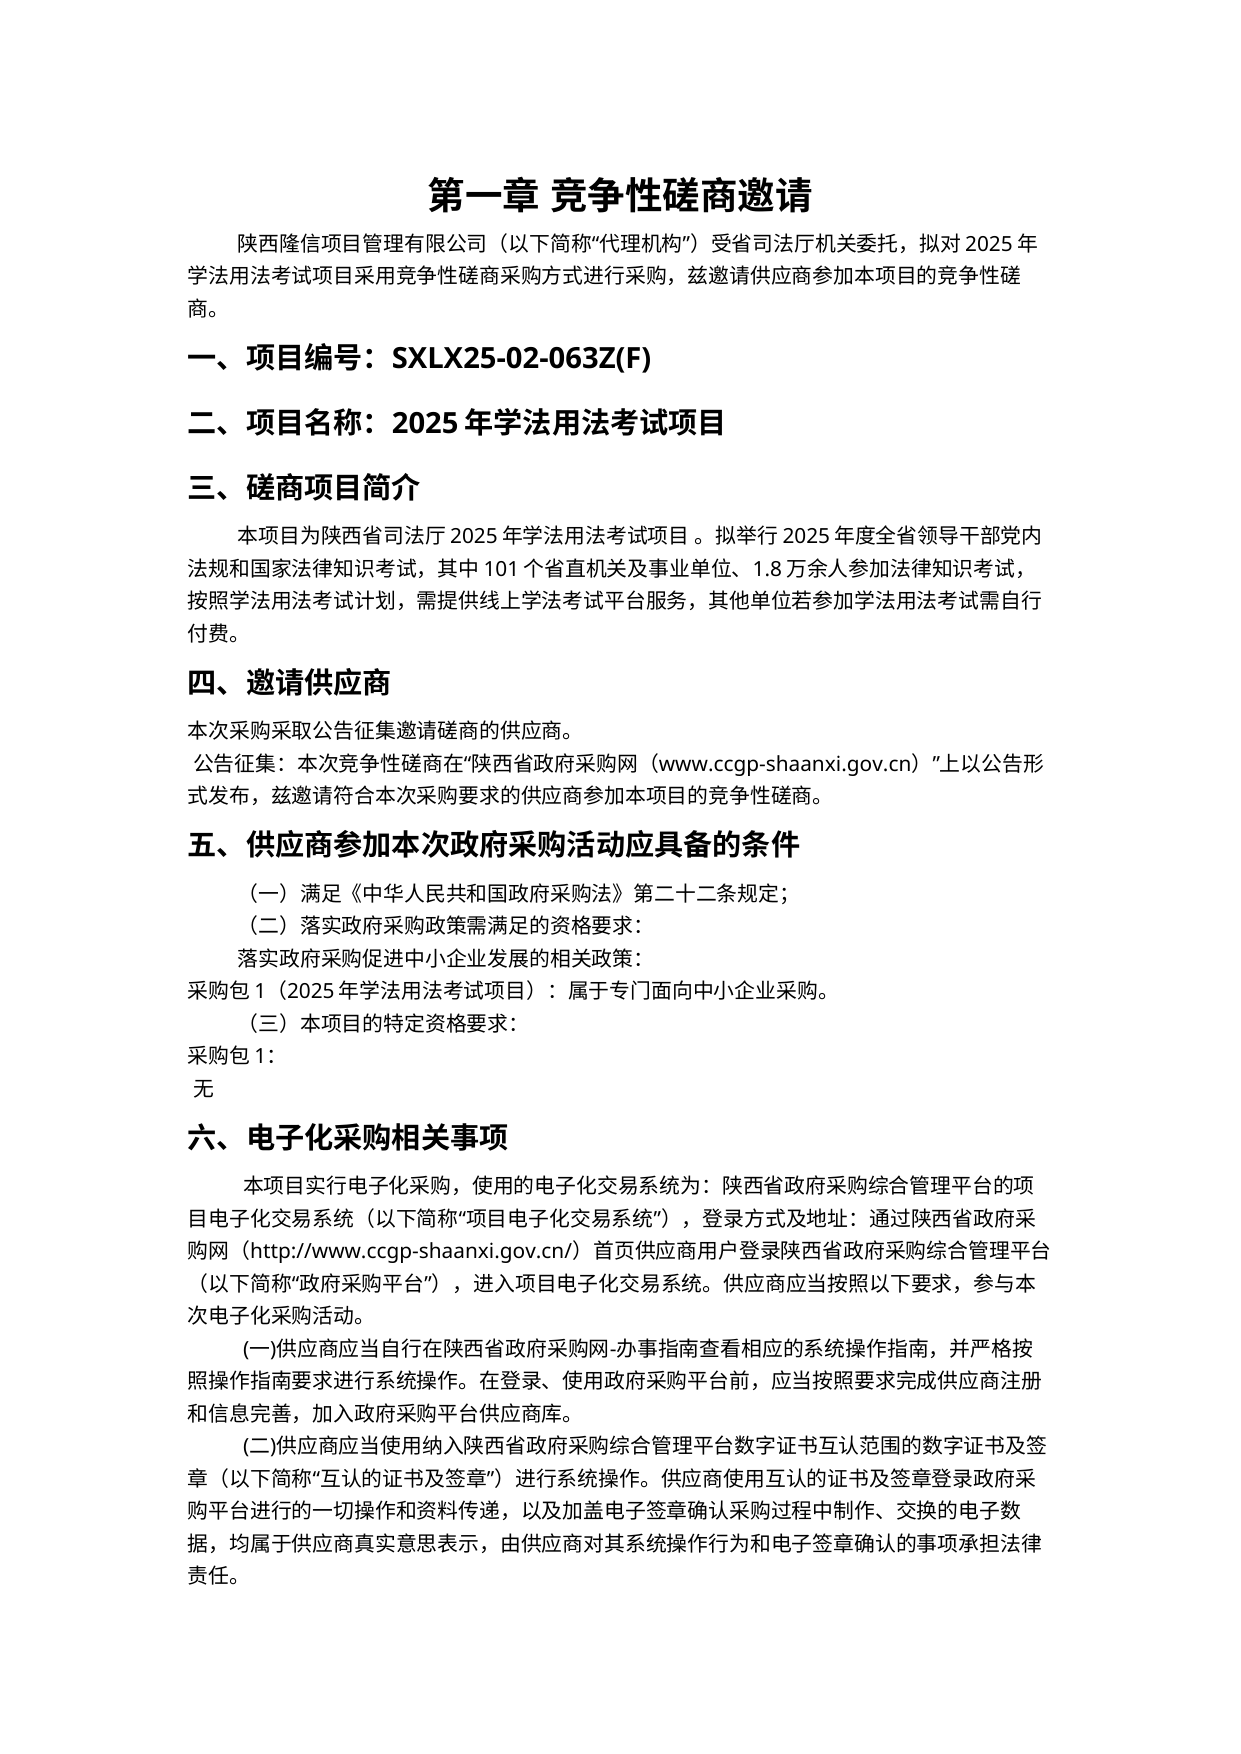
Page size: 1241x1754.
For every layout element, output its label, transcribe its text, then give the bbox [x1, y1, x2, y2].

text 落实政府采购促进中小企业发展的相关政策： [187, 942, 1053, 974]
text 六、电子化采购相关事项 [187, 1104, 1053, 1169]
text (二)供应商应当使用纳入陕西省政府采购综合管理平台数字证书互认范围的数字证书及签章（以下简称“互认的证书及签章”）进行系统操作。供应商使用互认的证书及签章登录政府采购平台进行的一切操作和资料传递，以及加盖电子签章确认采购过程中制作、交换的电子数据，均属于供应商真实意思表示，由供应商对其系统操作行为和电子签章确认的事项承担法律责任。 [187, 1429, 1053, 1592]
text 公告征集：本次竞争性磋商在“陕西省政府采购网（www.ccgp-shaanxi.gov.cn）”上以公告形式发布，兹邀请符合本次采购要求的供应商参加本项目的竞争性磋商。 [187, 747, 1053, 812]
text 本项目实行电子化采购，使用的电子化交易系统为：陕西省政府采购综合管理平台的项目电子化交易系统（以下简称“项目电子化交易系统”），登录方式及地址：通过陕西省政府采购网（http://www.ccgp-shaanxi.gov.cn/）首页供应商用户登录陕西省政府采购综合管理平台（以下简称“政府采购平台”），进入项目电子化交易系统。供应商应当按照以下要求，参与本次电子化采购活动。 [187, 1169, 1053, 1332]
text 五、供应商参加本次政府采购活动应具备的条件 [187, 812, 1053, 877]
text 一、项目编号：SXLX25-02-063Z(F) [187, 324, 1053, 389]
text （二）落实政府采购政策需满足的资格要求： [187, 909, 1053, 942]
text 陕西隆信项目管理有限公司（以下简称“代理机构”）受省司法厅机关委托，拟对2025年学法用法考试项目采用竞争性磋商采购方式进行采购，兹邀请供应商参加本项目的竞争性磋商。 [187, 227, 1053, 324]
text 第一章 竞争性磋商邀请 [187, 162, 1053, 227]
text （三）本项目的特定资格要求： [187, 1007, 1053, 1039]
text 本次采购采取公告征集邀请磋商的供应商。 [187, 714, 1053, 747]
text 采购包1（2025年学法用法考试项目）：属于专门面向中小企业采购。 [187, 974, 1053, 1007]
text （一）满足《中华人民共和国政府采购法》第二十二条规定； [187, 877, 1053, 909]
text (一)供应商应当自行在陕西省政府采购网-办事指南查看相应的系统操作指南，并严格按照操作指南要求进行系统操作。在登录、使用政府采购平台前，应当按照要求完成供应商注册和信息完善，加入政府采购平台供应商库。 [187, 1332, 1053, 1429]
text 四、邀请供应商 [187, 649, 1053, 714]
text 二、项目名称：2025年学法用法考试项目 [187, 389, 1053, 454]
text 本项目为陕西省司法厅2025年学法用法考试项目 。拟举行2025年度全省领导干部党内法规和国家法律知识考试，其中101个省直机关及事业单位、1.8万余人参加法律知识考试，按照学法用法考试计划，需提供线上学法考试平台服务，其他单位若参加学法用法考试需自行付费。 [187, 519, 1053, 649]
text 无 [187, 1072, 1053, 1104]
text 三、磋商项目简介 [187, 454, 1053, 519]
text 采购包1： [187, 1039, 1053, 1072]
